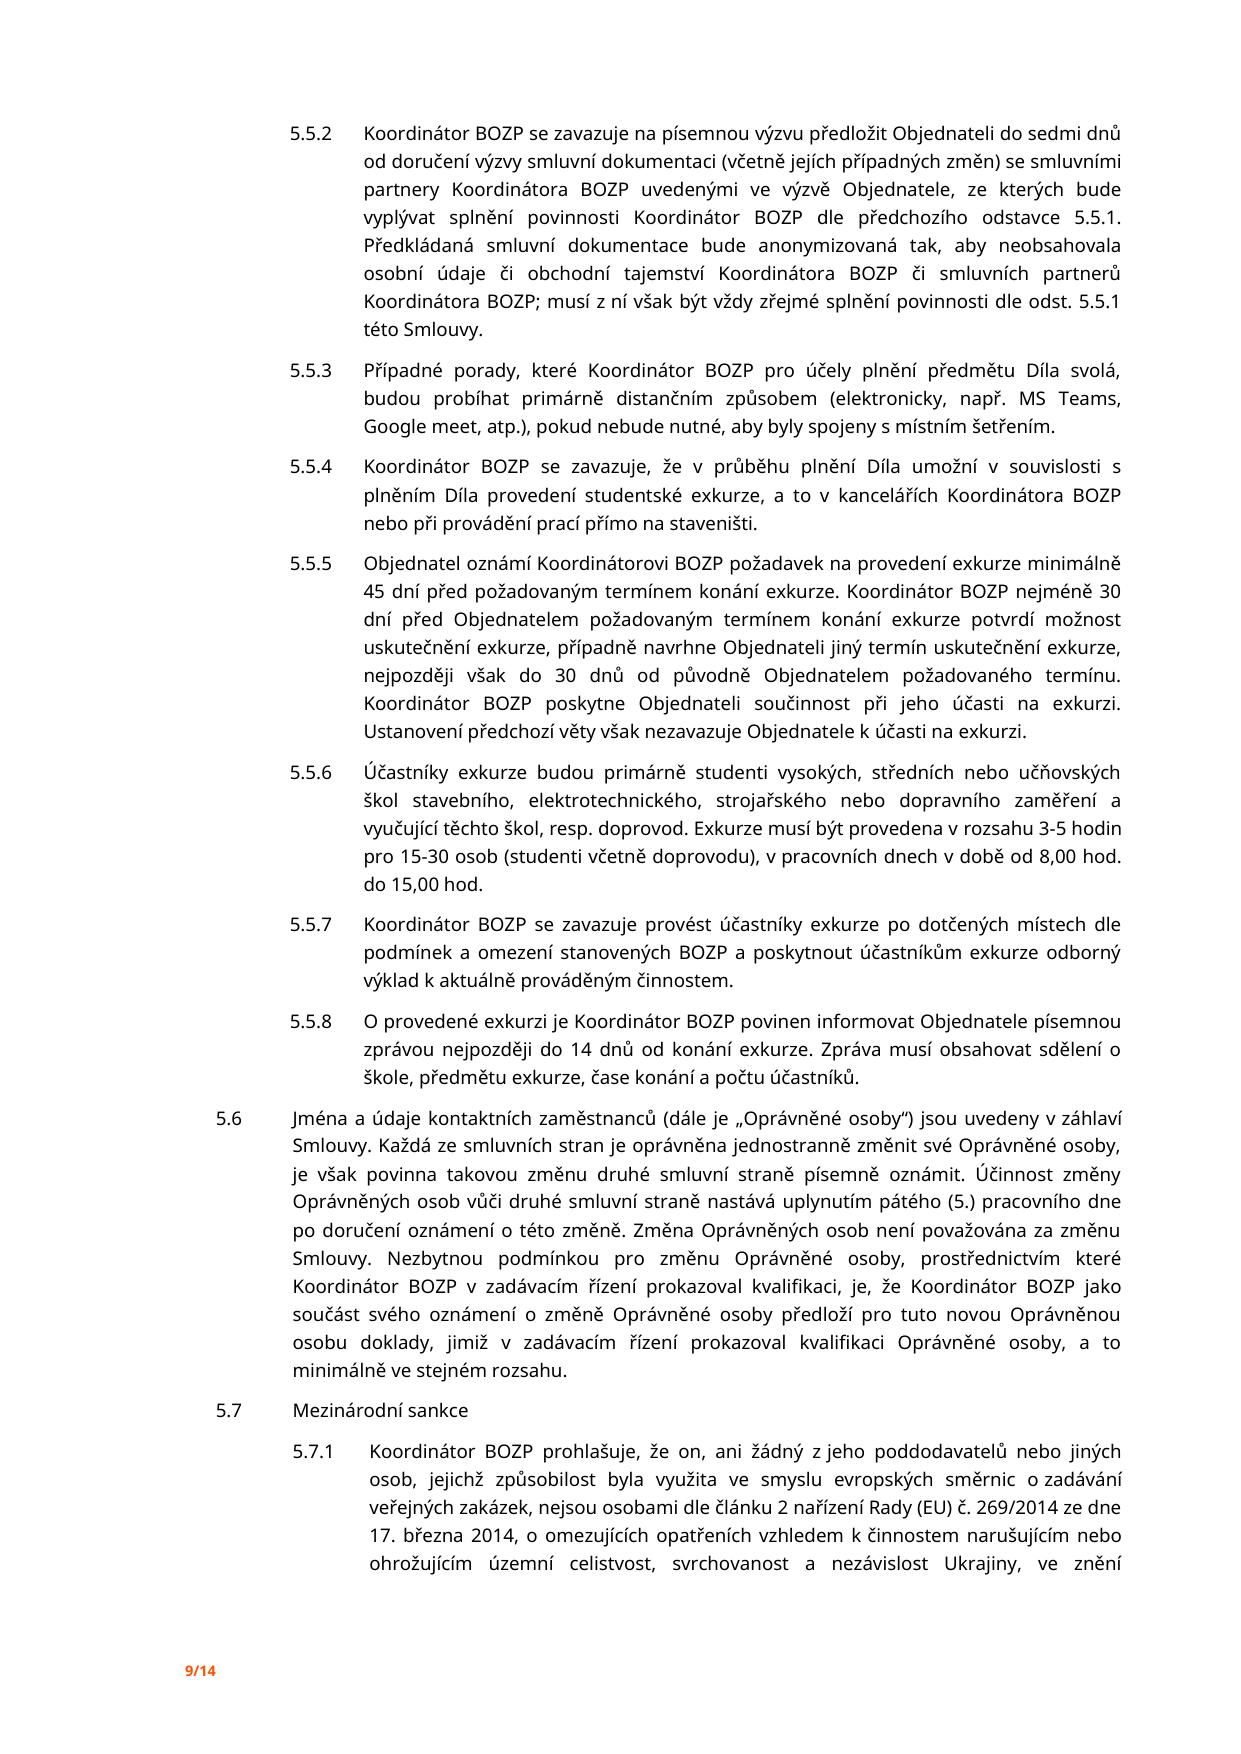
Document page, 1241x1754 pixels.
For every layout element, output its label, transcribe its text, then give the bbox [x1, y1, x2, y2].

list Koordinátor BOZP se zavazuje na písemnou výzvu předložit Objednateli do sedmi dnů od doručení výzvy smluvní dokumentaci (včetně jejích případných změn) se smluvními partnery Koordinátora BOZP uvedenými ve výzvě Objednatele, ze kterých bude vyplývat splnění povinnosti Koordinátor BOZP dle předchozího odstavce 5.5.1. Předkládaná smluvní dokumentace bude anonymizovaná tak, aby neobsahovala osobní údaje či obchodní tajemství Koordinátora BOZP či smluvních partnerů Koordinátora BOZP; musí z ní však být vždy zřejmé splnění povinnosti dle odst. 5.5.1 této Smlouvy. [289, 121, 1122, 342]
list Jména a údaje kontaktních zaměstnanců (dále je „Oprávněné osoby“) jsou uvedeny v záhlaví Smlouvy. Každá ze smluvních stran je oprávněna jednostranně změnit své Oprávněné osoby, je však povinna takovou změnu druhé smluvní straně písemně oznámit. Účinnost změny Oprávněných osob vůči druhé smluvní straně nastává uplynutím pátého (5.) pracovního dne po doručení oznámení o této změně. Změna Oprávněných osob není považována za změnu Smlouvy. Nezbytnou podmínkou pro změnu Oprávněné osoby, prostřednictvím které Koordinátor BOZP v zadávacím řízení prokazoval kvalifikaci, je, že Koordinátor BOZP jako součást svého oznámení o změně Oprávněné osoby předloží pro tuto novou Oprávněnou osobu doklady, jimiž v zadávacím řízení prokazoval kvalifikaci Oprávněné osoby, a to minimálně ve stejném rozsahu. [216, 1105, 1122, 1382]
list Koordinátor BOZP se zavazuje provést účastníky exkurze po dotčených místech dle podmínek a omezení stanovených BOZP a poskytnout účastníkům exkurze odborný výklad k aktuálně prováděným činnostem. [289, 912, 1122, 993]
list Mezinárodní sankce [216, 1397, 1122, 1423]
list Objednatel oznámí Koordinátorovi BOZP požadavek na provedení exkurze minimálně 45 dní před požadovaným termínem konání exkurze. Koordinátor BOZP nejméně 30 dní před Objednatelem požadovaným termínem konání exkurze potvrdí možnost uskutečnění exkurze, případně navrhne Objednateli jiný termín uskutečnění exkurze, nejpozději však do 30 dnů od původně Objednatelem požadovaného termínu. Koordinátor BOZP poskytne Objednateli součinnost při jeho účasti na exkurzi. Ustanovení předchozí věty však nezavazuje Objednatele k účasti na exkurzi. [289, 550, 1122, 744]
list O provedené exkurzi je Koordinátor BOZP povinen informovat Objednatele písemnou zprávou nejpozději do 14 dnů od konání exkurze. Zpráva musí obsahovat sdělení o škole, předmětu exkurze, čase konání a počtu účastníků. [289, 1008, 1122, 1090]
list Koordinátor BOZP se zavazuje, že v průběhu plnění Díla umožní v souvislosti s plněním Díla provedení studentské exkurze, a to v kancelářích Koordinátora BOZP nebo při provádění prací přímo na staveništi. [289, 454, 1122, 535]
list Účastníky exkurze budou primárně studenti vysokých, středních nebo učňovských škol stavebního, elektrotechnického, strojařského nebo dopravního zaměření a vyučující těchto škol, resp. doprovod. Exkurze musí být provedena v rozsahu 3-5 hodin pro 15-30 osob (studenti včetně doprovodu), v pracovních dnech v době od 8,00 hod. do 15,00 hod. [289, 759, 1122, 897]
list Případné porady, které Koordinátor BOZP pro účely plnění předmětu Díla svolá, budou probíhat primárně distančním způsobem (elektronicky, např. MS Teams, Google meet, atp.), pokud nebude nutné, aby byly spojeny s místním šetřením. [289, 357, 1122, 439]
